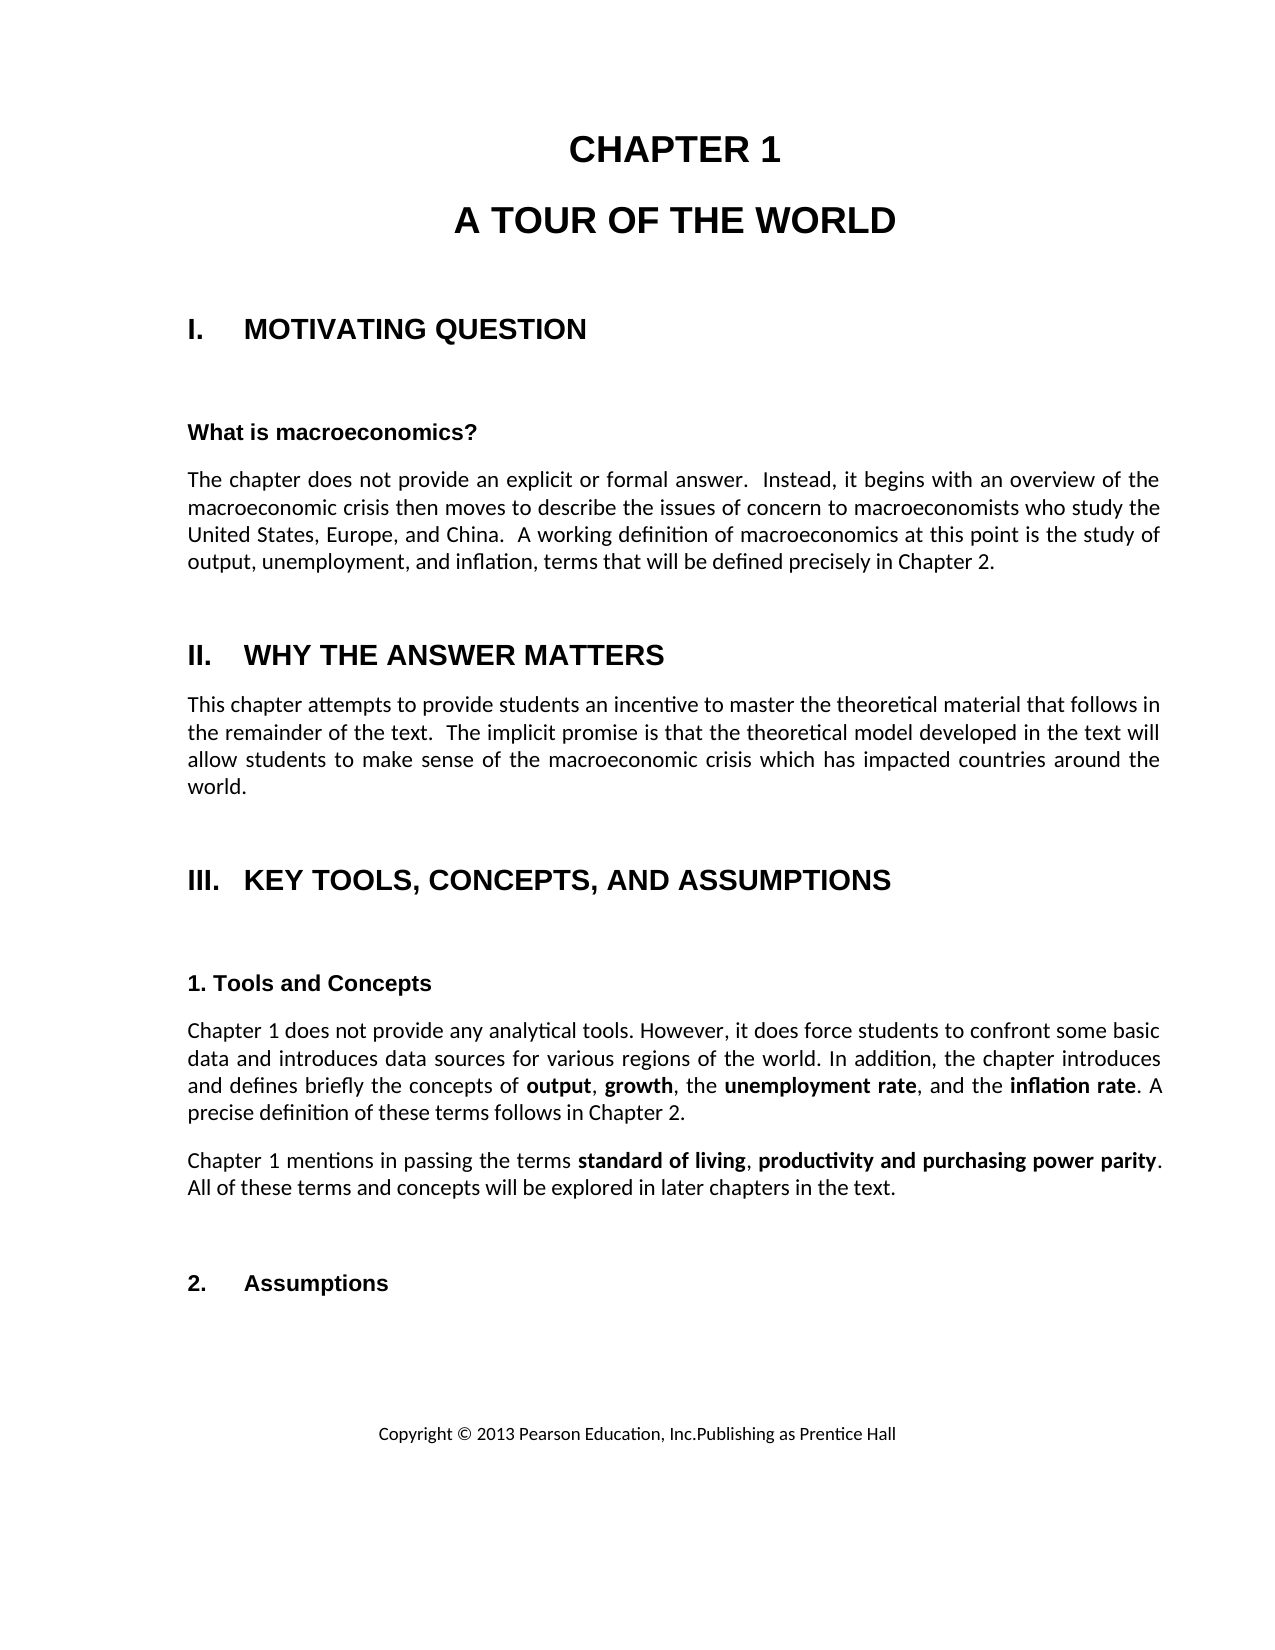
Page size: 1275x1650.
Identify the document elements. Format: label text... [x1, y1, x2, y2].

text Chapter 1 mentions in passing the terms standard of living, productivity and purchasing power parity. All of these terms and concepts will be explored in later chapters in the text. [187, 1146, 1162, 1201]
subtitle A Tour of the World [187, 198, 1162, 241]
subtitle 1. Tools and Concepts [187, 969, 1162, 996]
text This chapter attempts to provide students an incentive to master the theoretical material that follows in the remainder of the text. The implicit promise is that the theoretical model developed in the text will allow students to make sense of the macroeconomic crisis which has impacted countries around the world. [187, 691, 1162, 799]
text 2. Assumptions [187, 1269, 1162, 1296]
subtitle I. MOTIVATING QUESTION [187, 317, 1162, 344]
text Chapter 1 does not provide any analytical tools. However, it does force students to confront some basic data and introduces data sources for various regions of the world. In addition, the chapter introduces and defines briefly the concepts of output, growth, the unemployment rate, and the inflation rate. A precise definition of these terms follows in Chapter 2. [187, 1017, 1162, 1126]
subtitle What is macroeconomics? [187, 418, 1162, 445]
text The chapter does not provide an explicit or formal answer. Instead, it begins with an overview of the macroeconomic crisis then moves to describe the issues of concern to macroeconomists who study the United States, Europe, and China. A working definition of macroeconomics at this point is the study of output, unemployment, and inflation, terms that will be defined precisely in Chapter 2. [187, 466, 1162, 574]
subtitle III. Key Tools, Concepts, and Assumptions [187, 868, 1162, 895]
subtitle II. Why the Answer Matters [187, 643, 1162, 670]
subtitle Chapter 1 [187, 128, 1162, 171]
